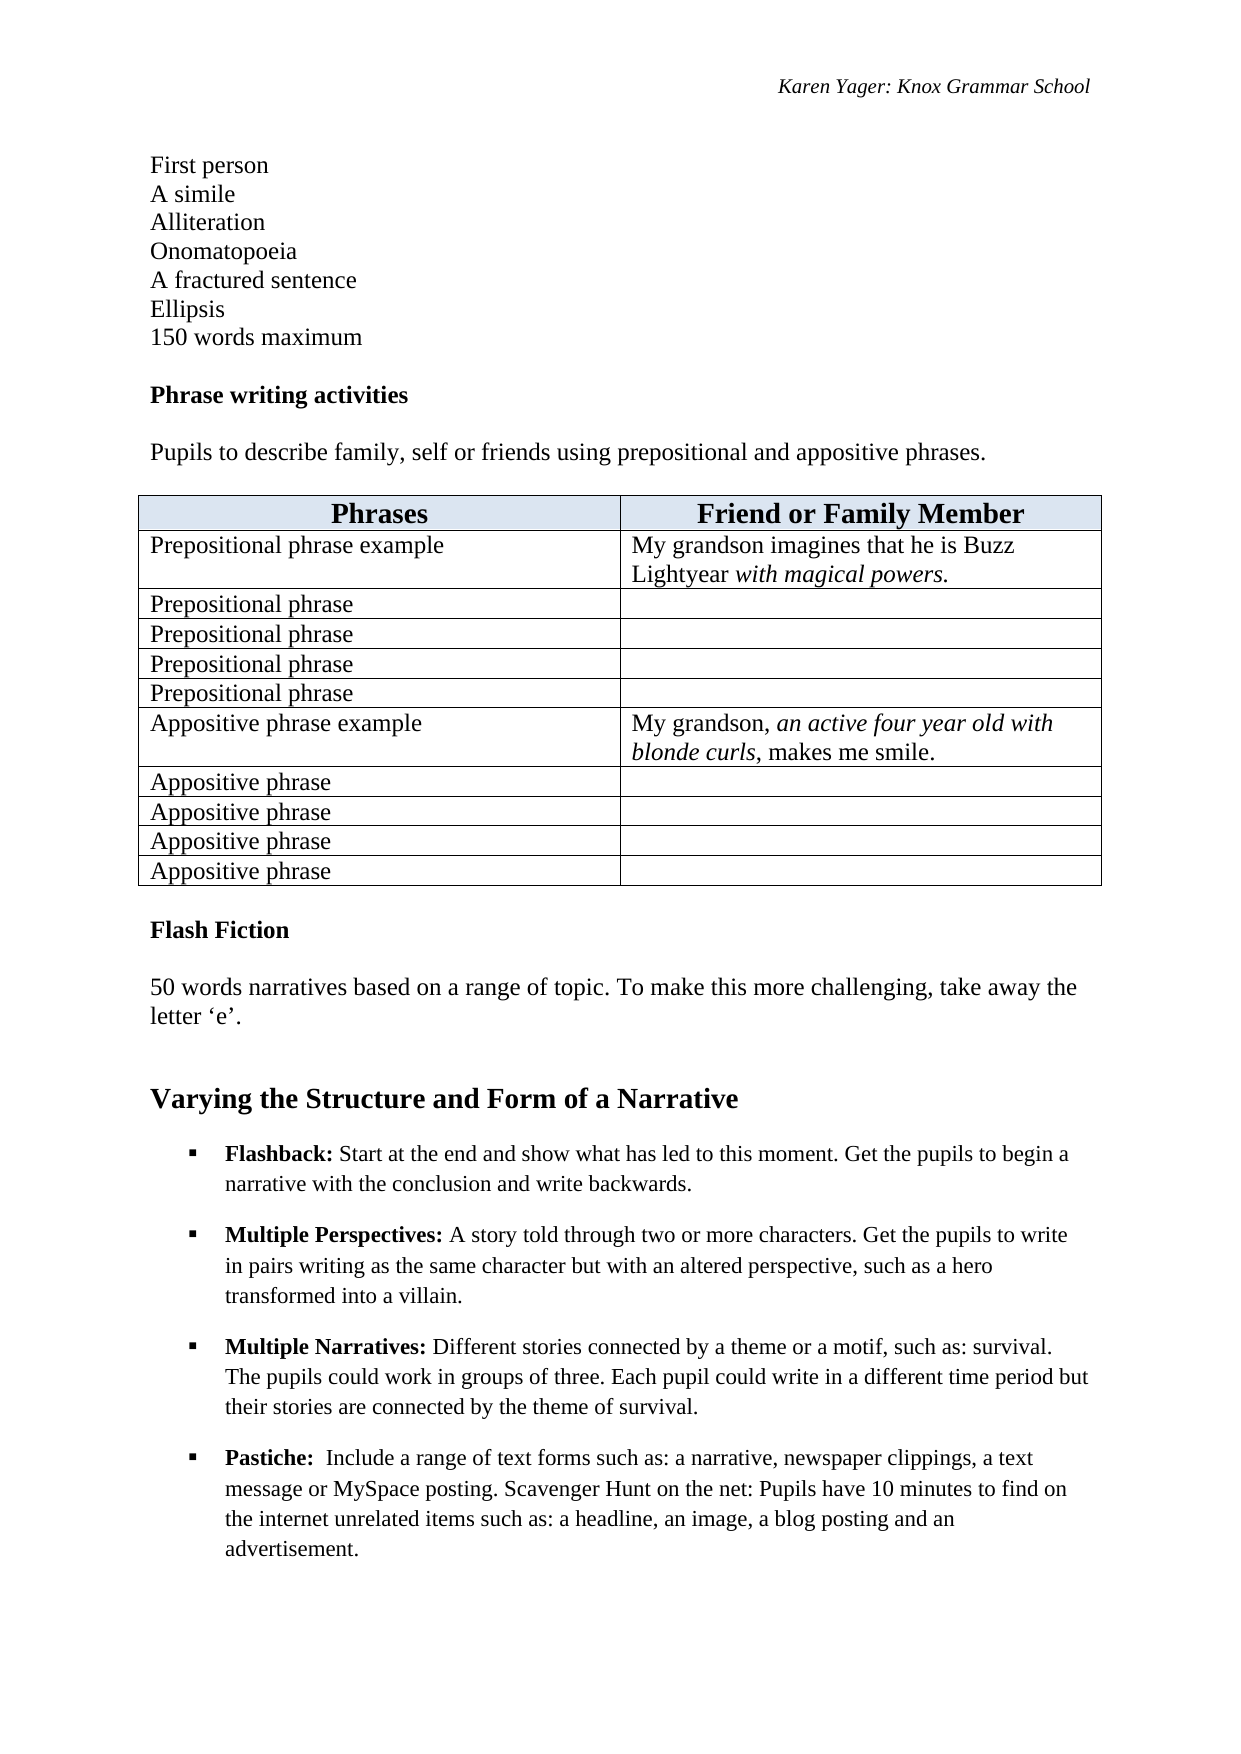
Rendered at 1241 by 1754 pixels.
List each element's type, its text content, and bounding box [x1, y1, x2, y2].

table_header Phrases [139, 496, 620, 529]
table_cell My grandson imagines that he is Buzz Lightyear with magical powers. [621, 531, 1101, 588]
table_cell Appositive phrase [139, 767, 620, 796]
text Ellipsis [150, 294, 1090, 322]
list Multiple Perspectives: A story told through two or more characters. Get the pupils to write in pairs writing as the same character but with an altered perspective, such as a hero transformed into a villain. [187, 1221, 1090, 1308]
table_cell Appositive phrase [139, 797, 620, 825]
text Flash Fiction [150, 915, 1090, 943]
table_cell Prepositional phrase [139, 619, 620, 648]
table_cell [621, 797, 1101, 825]
table_cell [621, 649, 1101, 677]
table_header Friend or Family Member [621, 496, 1101, 529]
table_cell My grandson, an active four year old with blonde curls, makes me smile. [621, 708, 1101, 766]
list Multiple Narratives: Different stories connected by a theme or a motif, such as: survival. The pupils could work in groups of three. Each pupil could write in a different time period but their stories are connected by the theme of survival. [187, 1333, 1090, 1420]
text A simile [150, 179, 1090, 207]
text First person [150, 150, 1090, 179]
list Flashback: Start at the end and show what has led to this moment. Get the pupils to begin a narrative with the conclusion and write backwards. [187, 1140, 1090, 1197]
table_cell [621, 679, 1101, 707]
table_cell Prepositional phrase [139, 679, 620, 707]
table_cell Appositive phrase [139, 856, 620, 885]
list Pastiche: Include a range of text forms such as: a narrative, newspaper clippings, a text message or MySpace posting. Scavenger Hunt on the net: Pupils have 10 minutes to find on the internet unrelated items such as: a headline, an image, a blog posting and an advertisement. [187, 1444, 1090, 1561]
text Alliteration [150, 207, 1090, 236]
table_cell [621, 826, 1101, 855]
text 50 words narratives based on a range of topic. To make this more challenging, take away the letter ‘e’. [150, 972, 1090, 1030]
text Varying the Structure and Form of a Narrative [150, 1081, 1090, 1114]
table_cell [621, 589, 1101, 618]
table_cell Appositive phrase [139, 826, 620, 855]
text A fractured sentence [150, 265, 1090, 294]
table_cell Prepositional phrase [139, 649, 620, 677]
text Pupils to describe family, self or friends using prepositional and appositive phrases. [150, 437, 1090, 466]
table_cell [621, 619, 1101, 648]
table_cell Appositive phrase example [139, 708, 620, 766]
text Phrase writing activities [150, 380, 1090, 409]
table_cell Prepositional phrase [139, 589, 620, 618]
table_cell Prepositional phrase example [139, 531, 620, 588]
table_cell [621, 856, 1101, 885]
text Onomatopoeia [150, 236, 1090, 265]
table_cell [621, 767, 1101, 796]
text 150 words maximum [150, 322, 1090, 351]
